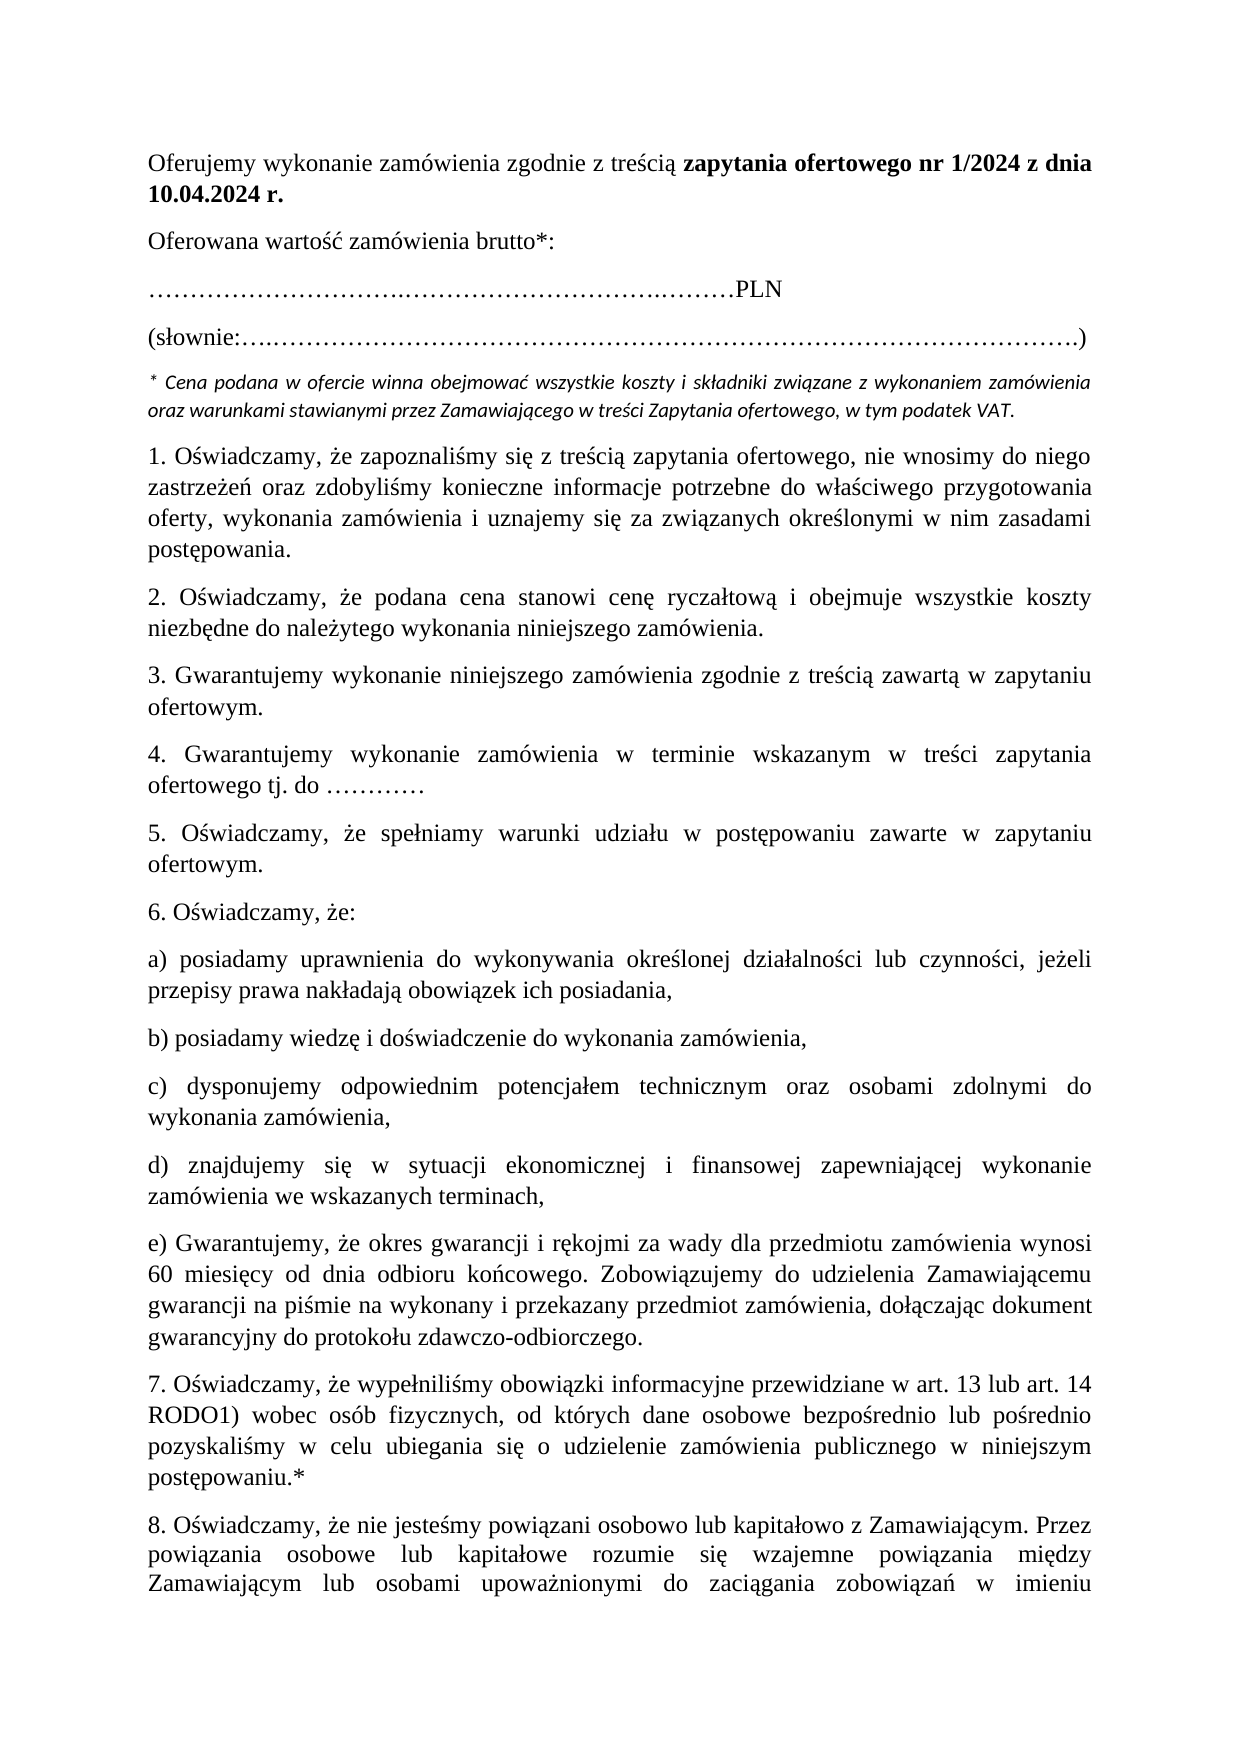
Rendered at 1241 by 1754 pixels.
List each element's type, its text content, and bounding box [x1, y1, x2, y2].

text 7. Oświadczamy, że wypełniliśmy obowiązki informacyjne przewidziane w art. 13 lub art. 14 RODO1) wobec osób fizycznych, od których dane osobowe bezpośrednio lub pośrednio pozyskaliśmy w celu ubiegania się o udzielenie zamówienia publicznego w niniejszym postępowaniu.* [148, 1369, 1093, 1491]
text Oferowana wartość zamówienia brutto*: [148, 226, 1093, 255]
text e) Gwarantujemy, że okres gwarancji i rękojmi za wady dla przedmiotu zamówienia wynosi 60 miesięcy od dnia odbioru końcowego. Zobowiązujemy do udzielenia Zamawiającemu gwarancji na piśmie na wykonany i przekazany przedmiot zamówienia, dołączając dokument gwarancyjny do protokołu zdawczo-odbiorczego. [148, 1228, 1093, 1350]
text * Cena podana w ofercie winna obejmować wszystkie koszty i składniki związane z wykonaniem zamówienia oraz warunkami stawianymi przez Zamawiającego w treści Zapytania ofertowego, w tym podatek VAT. [148, 369, 1093, 422]
text (słownie:….…………………………………………………………………………………….) [148, 322, 1093, 351]
text d) znajdujemy się w sytuacji ekonomicznej i finansowej zapewniającej wykonanie zamówienia we wskazanych terminach, [148, 1150, 1093, 1209]
text Oferujemy wykonanie zamówienia zgodnie z treścią zapytania ofertowego nr 1/2024 z dnia 10.04.2024 r. [148, 148, 1093, 207]
text 1. Oświadczamy, że zapoznaliśmy się z treścią zapytania ofertowego, nie wnosimy do niego zastrzeżeń oraz zdobyliśmy konieczne informacje potrzebne do właściwego przygotowania oferty, wykonania zamówienia i uznajemy się za związanych określonymi w nim zasadami postępowania. [148, 441, 1093, 563]
text 6. Oświadczamy, że: [148, 897, 1093, 926]
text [148, 1510, 1093, 1596]
text b) posiadamy wiedzę i doświadczenie do wykonania zamówienia, [148, 1023, 1093, 1052]
text 5. Oświadczamy, że spełniamy warunki udziału w postępowaniu zawarte w zapytaniu ofertowym. [148, 818, 1093, 878]
text a) posiadamy uprawnienia do wykonywania określonej działalności lub czynności, jeżeli przepisy prawa nakładają obowiązek ich posiadania, [148, 944, 1093, 1004]
text 3. Gwarantujemy wykonanie niniejszego zamówienia zgodnie z treścią zawartą w zapytaniu ofertowym. [148, 661, 1093, 720]
text 4. Gwarantujemy wykonanie zamówienia w terminie wskazanym w treści zapytania ofertowego tj. do ………… [148, 739, 1093, 799]
text c) dysponujemy odpowiednim potencjałem technicznym oraz osobami zdolnymi do wykonania zamówienia, [148, 1071, 1093, 1131]
text 2. Oświadczamy, że podana cena stanowi cenę ryczałtową i obejmuje wszystkie koszty niezbędne do należytego wykonania niniejszego zamówienia. [148, 582, 1093, 642]
text ………………………….………………………….………PLN [148, 274, 1093, 303]
